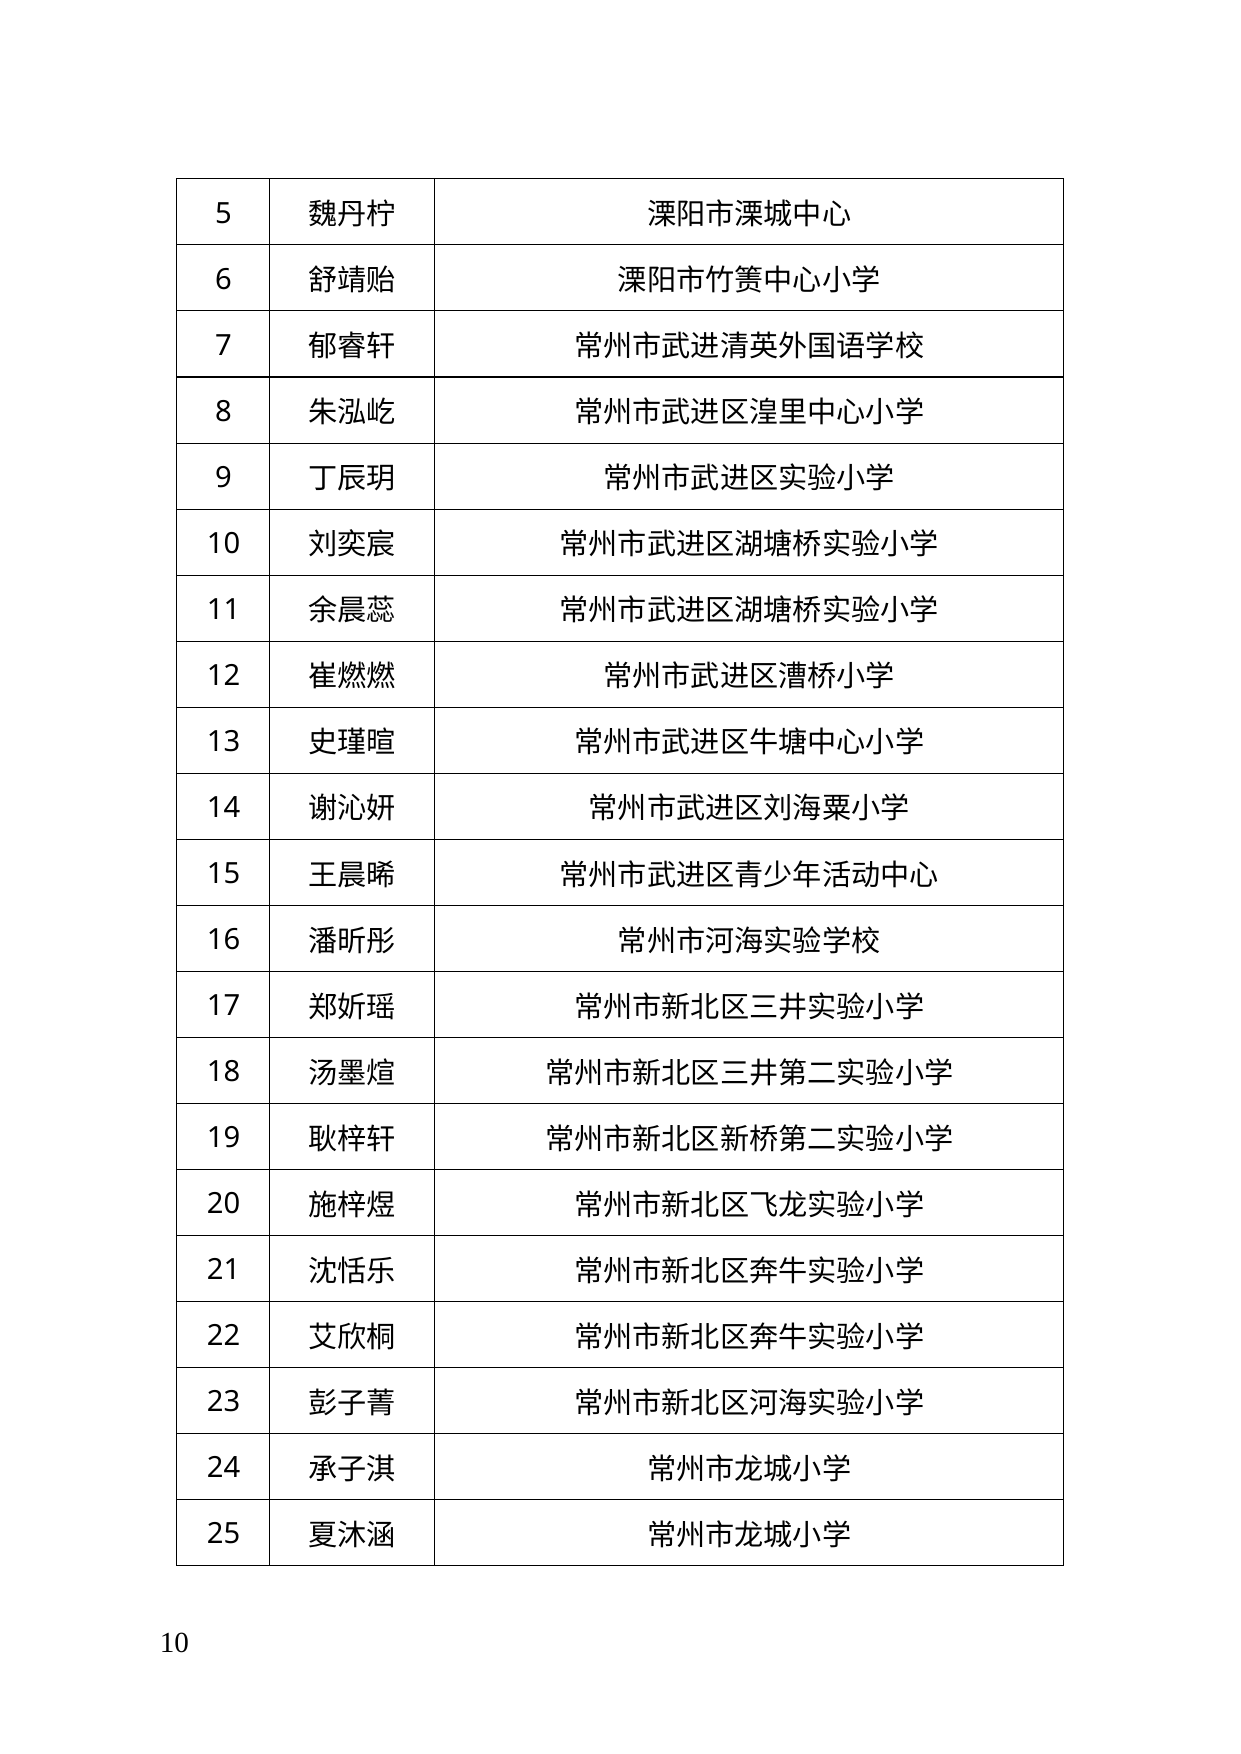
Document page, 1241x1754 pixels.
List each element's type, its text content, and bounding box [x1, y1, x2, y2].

table_cell 常州市武进区青少年活动中心 [435, 840, 1063, 905]
table_cell 常州市龙城小学 [435, 1500, 1063, 1565]
table_cell 21 [177, 1236, 269, 1301]
table_cell 16 [177, 906, 269, 971]
table_cell 余晨蕊 [270, 576, 434, 641]
table_cell 舒靖贻 [270, 245, 434, 310]
table_cell 刘奕宸 [270, 510, 434, 574]
table_cell 常州市新北区三井实验小学 [435, 972, 1063, 1037]
table_cell 9 [177, 444, 269, 508]
table_cell 6 [177, 245, 269, 310]
table_cell 常州市新北区飞龙实验小学 [435, 1170, 1063, 1235]
table_cell 25 [177, 1500, 269, 1565]
table_cell 常州市武进区刘海粟小学 [435, 774, 1063, 839]
table_cell 常州市武进区漕桥小学 [435, 642, 1063, 707]
table_cell 彭子菁 [270, 1368, 434, 1433]
table_cell 耿梓轩 [270, 1104, 434, 1169]
table_cell 常州市武进区湖塘桥实验小学 [435, 510, 1063, 574]
table_cell 潘昕彤 [270, 906, 434, 971]
table_cell 17 [177, 972, 269, 1037]
table_cell 史瑾暄 [270, 708, 434, 773]
table_cell 王晨晞 [270, 840, 434, 905]
table_cell 常州市新北区新桥第二实验小学 [435, 1104, 1063, 1169]
table_cell 魏丹柠 [270, 179, 434, 244]
table_cell 15 [177, 840, 269, 905]
table_cell 崔燃燃 [270, 642, 434, 707]
table_cell 常州市龙城小学 [435, 1434, 1063, 1499]
table_cell 22 [177, 1302, 269, 1367]
table_cell 13 [177, 708, 269, 773]
table_cell 23 [177, 1368, 269, 1433]
table_cell 施梓煜 [270, 1170, 434, 1235]
table_cell 12 [177, 642, 269, 707]
table_cell 常州市河海实验学校 [435, 906, 1063, 971]
table_cell 18 [177, 1038, 269, 1103]
table_cell 沈恬乐 [270, 1236, 434, 1301]
table_cell 谢沁妍 [270, 774, 434, 839]
table_cell 19 [177, 1104, 269, 1169]
table_cell 常州市新北区三井第二实验小学 [435, 1038, 1063, 1103]
table_cell 11 [177, 576, 269, 641]
table_cell 郁睿轩 [270, 311, 434, 376]
table_cell 艾欣桐 [270, 1302, 434, 1367]
table_cell 10 [177, 510, 269, 574]
table_cell 20 [177, 1170, 269, 1235]
table_cell 8 [177, 378, 269, 442]
table_cell 常州市新北区奔牛实验小学 [435, 1236, 1063, 1301]
table_cell 常州市新北区奔牛实验小学 [435, 1302, 1063, 1367]
table_cell 24 [177, 1434, 269, 1499]
table_cell 郑妡瑶 [270, 972, 434, 1037]
table_cell 夏沐涵 [270, 1500, 434, 1565]
table_cell 14 [177, 774, 269, 839]
table_cell 常州市武进清英外国语学校 [435, 311, 1063, 376]
table_cell 常州市武进区牛塘中心小学 [435, 708, 1063, 773]
table_cell 常州市武进区湖塘桥实验小学 [435, 576, 1063, 641]
table_cell 承子淇 [270, 1434, 434, 1499]
table_cell 5 [177, 179, 269, 244]
table_cell 溧阳市溧城中心 [435, 179, 1063, 244]
table_cell 常州市武进区湟里中心小学 [435, 378, 1063, 442]
table_cell 7 [177, 311, 269, 376]
table_cell 常州市武进区实验小学 [435, 444, 1063, 508]
table_cell 溧阳市竹箦中心小学 [435, 245, 1063, 310]
table_cell 朱泓屹 [270, 378, 434, 442]
table_cell 汤墨煊 [270, 1038, 434, 1103]
table_cell 常州市新北区河海实验小学 [435, 1368, 1063, 1433]
table_cell 丁辰玥 [270, 444, 434, 508]
